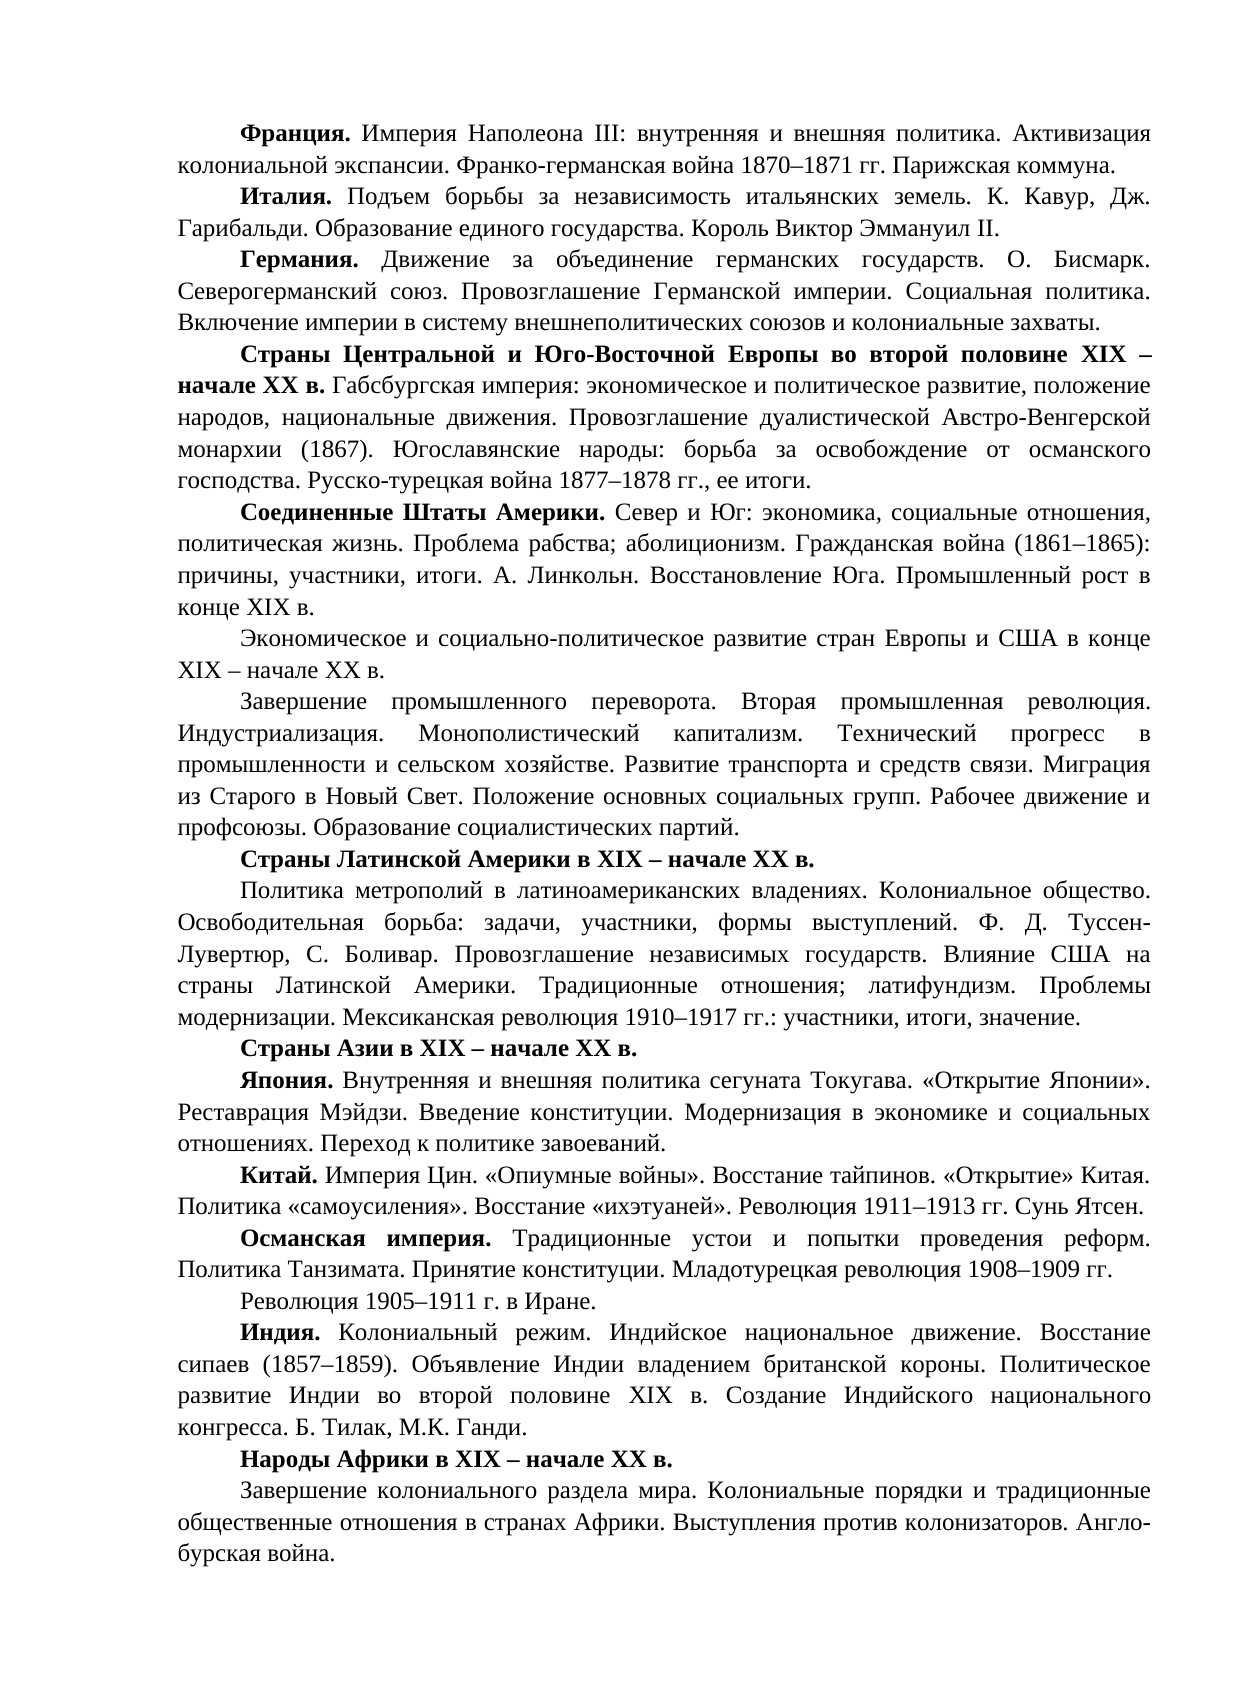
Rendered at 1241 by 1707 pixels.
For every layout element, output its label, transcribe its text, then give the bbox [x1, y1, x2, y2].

text Революция 1905–1911 г. в Иране. [177, 1286, 1152, 1315]
text Страны Центральной и Юго-Восточной Европы во второй половине XIX – начале XX в. Габсбургская империя: экономическое и политическое развитие, положение народов, национальные движения. Провозглашение дуалистической Австро-Венгерской монархии (1867). Югославянские народы: борьба за освобождение от османского господства. Русско-турецкая война 1877–1878 гг., ее итоги. [177, 339, 1152, 494]
text Германия. Движение за объединение германских государств. О. Бисмарк. Северогерманский союз. Провозглашение Германской империи. Социальная политика. Включение империи в систему внешнеполитических союзов и колониальные захваты. [177, 244, 1152, 336]
text Япония. Внутренняя и внешняя политика сегуната Токугава. «Открытие Японии». Реставрация Мэйдзи. Введение конституции. Модернизация в экономике и социальных отношениях. Переход к политике завоеваний. [177, 1065, 1152, 1157]
text Франция. Империя Наполеона III: внутренняя и внешняя политика. Активизация колониальной экспансии. Франко-германская война 1870–1871 гг. Парижская коммуна. [177, 118, 1152, 178]
text Экономическое и социально-политическое развитие стран Европы и США в конце XIX – начале ХХ в. [177, 623, 1152, 683]
text Китай. Империя Цин. «Опиумные войны». Восстание тайпинов. «Открытие» Китая. Политика «самоусиления». Восстание «ихэтуаней». Революция 1911–1913 гг. Сунь Ятсен. [177, 1160, 1152, 1220]
text Завершение промышленного переворота. Вторая промышленная революция. Индустриализация. Монополистический капитализм. Технический прогресс в промышленности и сельском хозяйстве. Развитие транспорта и средств связи. Миграция из Старого в Новый Свет. Положение основных социальных групп. Рабочее движение и профсоюзы. Образование социалистических партий. [177, 686, 1152, 841]
text Народы Африки в ХIХ – начале ХХ в. [177, 1444, 1152, 1472]
text Италия. Подъем борьбы за независимость итальянских земель. К. Кавур, Дж. Гарибальди. Образование единого государства. Король Виктор Эммануил II. [177, 181, 1152, 242]
text Завершение колониального раздела мира. Колониальные порядки и традиционные общественные отношения в странах Африки. Выступления против колонизаторов. Англо-бурская война. [177, 1475, 1152, 1567]
text Страны Азии в ХIХ – начале ХХ в. [177, 1033, 1152, 1062]
text Страны Латинской Америки в XIX – начале ХХ в. [177, 844, 1152, 873]
text Политика метрополий в латиноамериканских владениях. Колониальное общество. Освободительная борьба: задачи, участники, формы выступлений. Ф. Д. Туссен-Лувертюр, С. Боливар. Провозглашение независимых государств. Влияние США на страны Латинской Америки. Традиционные отношения; латифундизм. Проблемы модернизации. Мексиканская революция 1910–1917 гг.: участники, итоги, значение. [177, 876, 1152, 1031]
text Османская империя. Традиционные устои и попытки проведения реформ. Политика Танзимата. Принятие конституции. Младотурецкая революция 1908–1909 гг. [177, 1223, 1152, 1283]
text Индия. Колониальный режим. Индийское национальное движение. Восстание сипаев (1857–1859). Объявление Индии владением британской короны. Политическое развитие Индии во второй половине XIX в. Создание Индийского национального конгресса. Б. Тилак, М.К. Ганди. [177, 1317, 1152, 1441]
text Соединенные Штаты Америки. Север и Юг: экономика, социальные отношения, политическая жизнь. Проблема рабства; аболиционизм. Гражданская война (1861–1865): причины, участники, итоги. А. Линкольн. Восстановление Юга. Промышленный рост в конце XIX в. [177, 497, 1152, 620]
